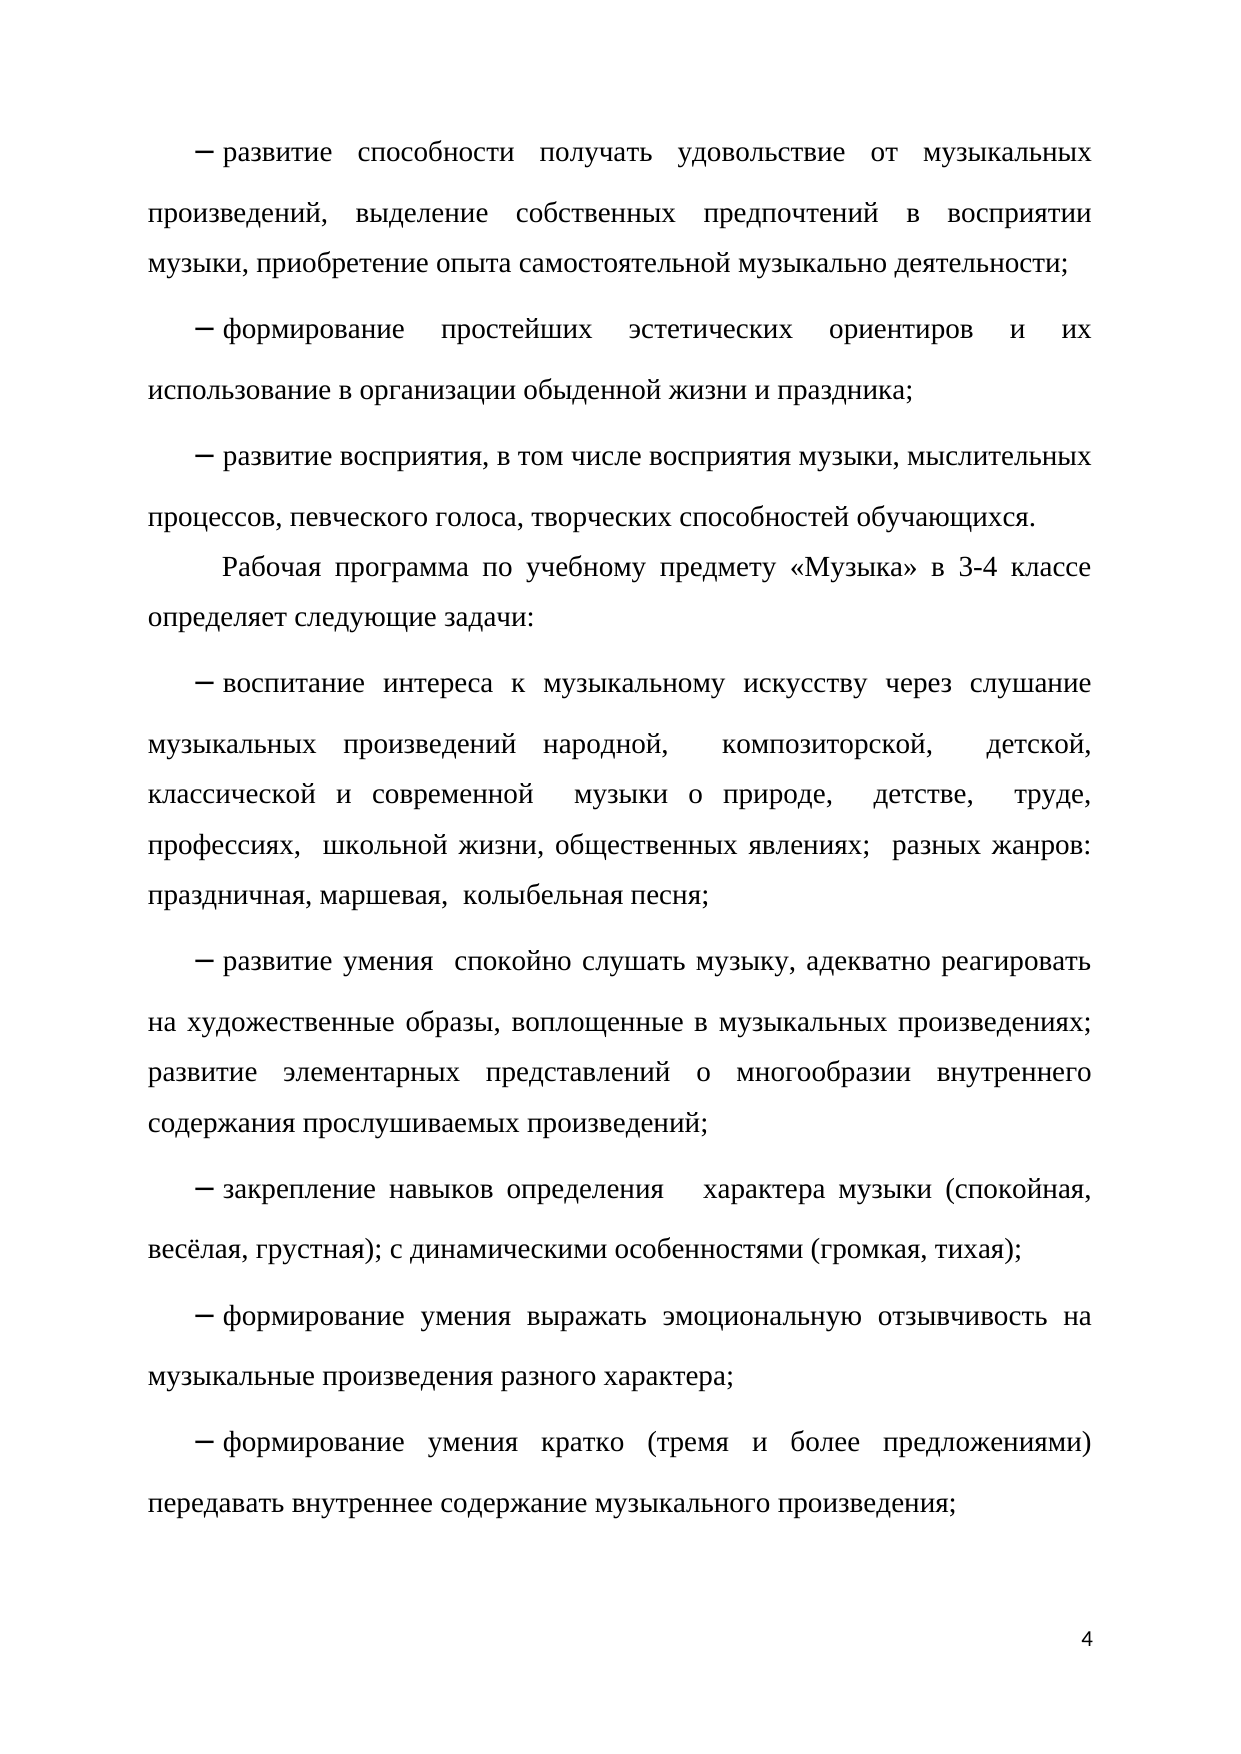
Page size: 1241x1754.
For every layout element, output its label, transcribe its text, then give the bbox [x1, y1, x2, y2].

list формирование умения выражать эмоциональную отзывчивость на музыкальные произведения разного характера; [148, 1282, 1092, 1392]
list закрепление навыков определения характера музыки (спокойная, весёлая, грустная); с динамическими особенностями (громкая, тихая); [148, 1155, 1092, 1265]
list развитие умения спокойно слушать музыку, адекватно реагировать на художественные образы, воплощенные в музыкальных произведениях; развитие элементарных представлений о многообразии внутреннего содержания прослушиваемых произведений; [148, 927, 1092, 1138]
list формирование простейших эстетических ориентиров и их использование в организации обыденной жизни и праздника; [148, 295, 1092, 405]
list развитие способности получать удовольствие от музыкальных произведений, выделение собственных предпочтений в восприятии музыки, приобретение опыта самостоятельной музыкально деятельности; [148, 118, 1092, 278]
list воспитание интереса к музыкальному искусству через слушание музыкальных произведений народной, композиторской, детской, классической и современной музыки о природе, детстве, труде, профессиях, школьной жизни, общественных явлениях; разных жанров: праздничная, маршевая, колыбельная песня; [148, 650, 1092, 911]
text Рабочая программа по учебному предмету «Музыка» в 3-4 классе определяет следующие задачи: [148, 549, 1092, 633]
list формирование умения кратко (тремя и более предложениями) передавать внутреннее содержание музыкального произведения; [148, 1409, 1092, 1519]
list развитие восприятия, в том числе восприятия музыки, мыслительных процессов, певческого голоса, творческих способностей обучающихся. [148, 422, 1092, 532]
